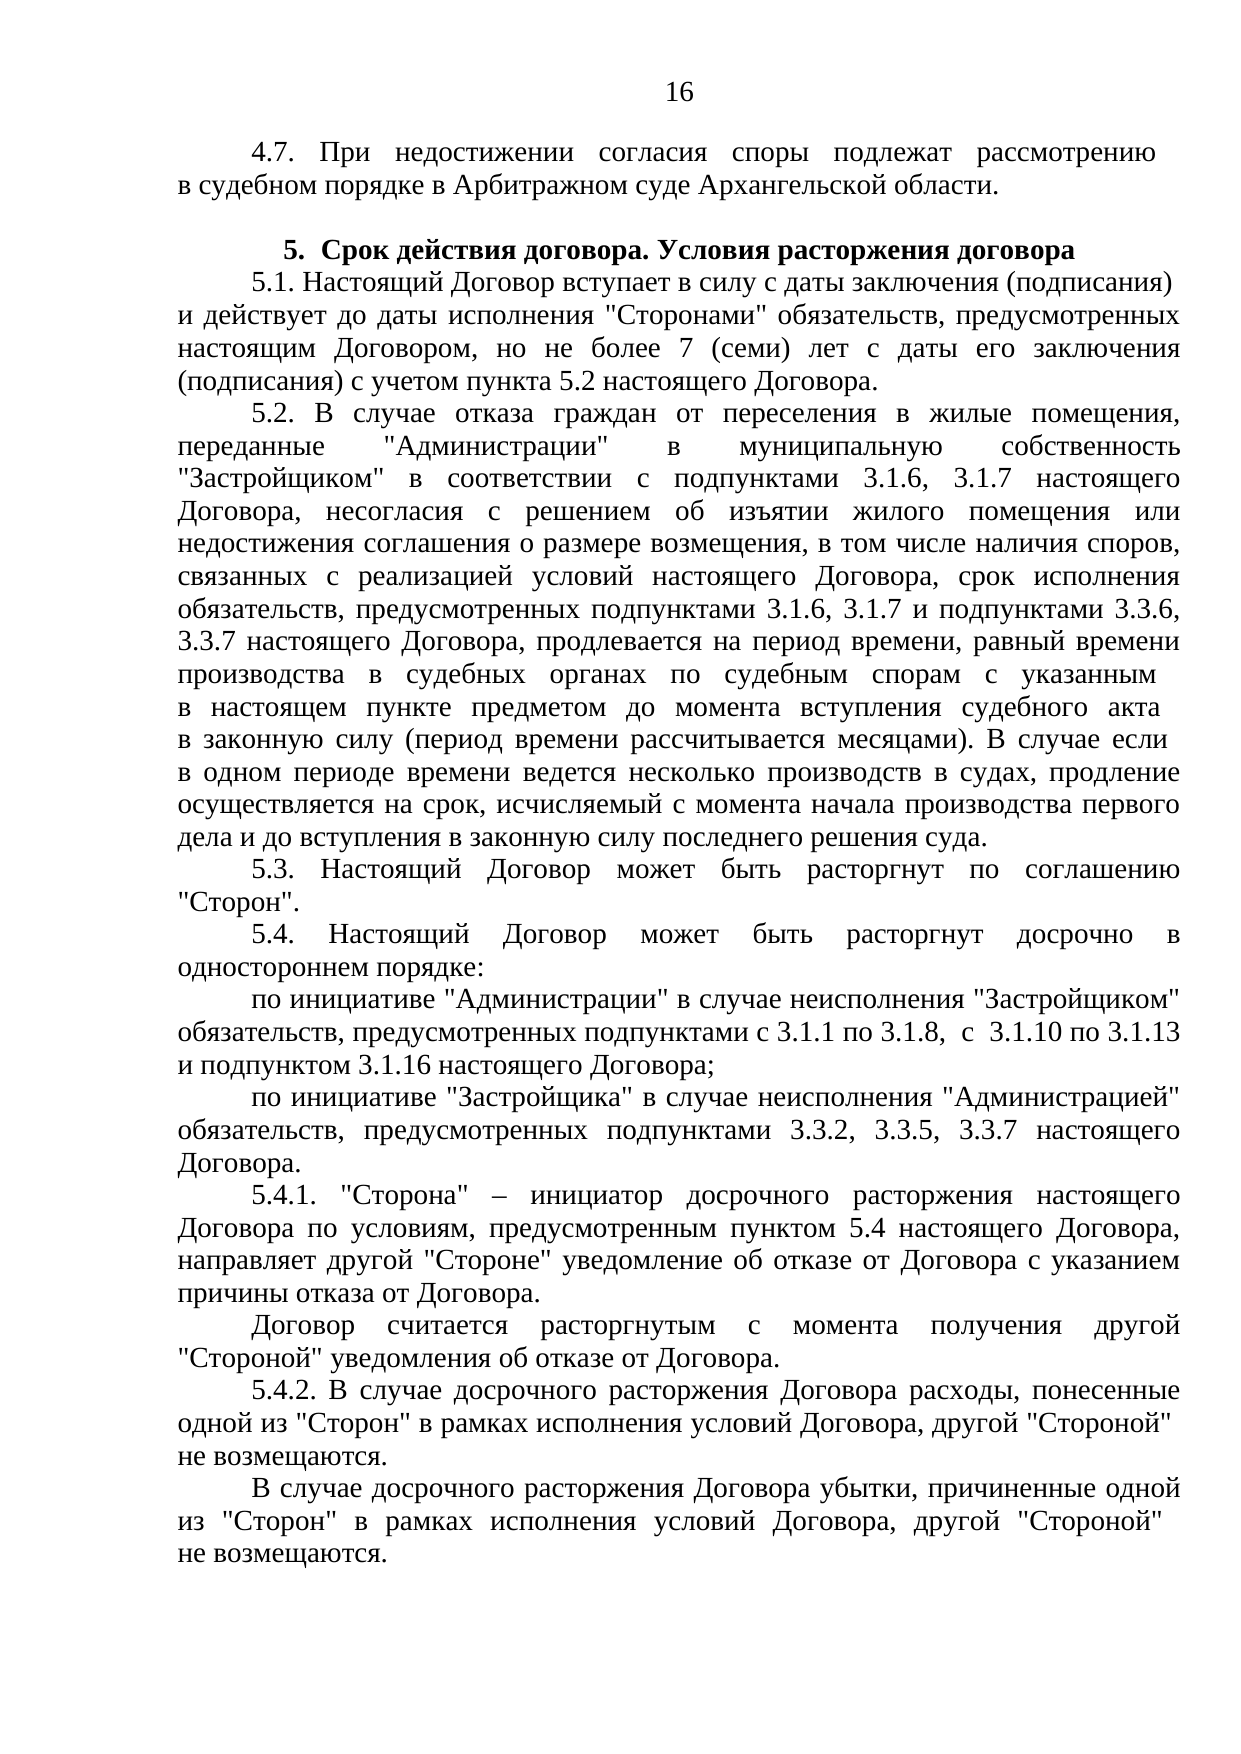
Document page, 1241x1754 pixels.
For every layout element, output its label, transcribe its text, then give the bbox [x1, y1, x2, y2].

list Срок действия договора. Условия расторжения договора [177, 233, 1181, 266]
text по инициативе "Застройщика" в случае неисполнения "Администрацией" обязательств, предусмотренных подпунктами 3.3.2, 3.3.5, 3.3.7 настоящего Договора. [177, 1081, 1181, 1178]
text В случае досрочного расторжения Договора убытки, причиненные одной из "Сторон" в рамках исполнения условий Договора, другой "Стороной" не возмещаются. [177, 1471, 1181, 1569]
text 5.4. Настоящий Договор может быть расторгнут досрочно в одностороннем порядке: [177, 918, 1181, 983]
text 5.2. В случае отказа граждан от переселения в жилые помещения, переданные "Администрации" в муниципальную собственность "Застройщиком" в соответствии с подпунктами 3.1.6, 3.1.7 настоящего Договора, несогласия с решением об изъятии жилого помещения или недостижения соглашения о размере возмещения, в том числе наличия споров, связанных с реализацией условий настоящего Договора, срок исполнения обязательств, предусмотренных подпунктами 3.1.6, 3.1.7 и подпунктами 3.3.6, 3.3.7 настоящего Договора, продлевается на период времени, равный времени производства в судебных органах по судебным спорам с указанным в настоящем пункте предметом до момента вступления судебного акта в законную силу (период времени рассчитывается месяцами). В случае если в одном периоде времени ведется несколько производств в судах, продление осуществляется на срок, исчисляемый с момента начала производства первого дела и до вступления в законную силу последнего решения суда. [177, 396, 1181, 853]
text 4.7. При недостижении согласия споры подлежат рассмотрению в судебном порядке в Арбитражном суде Архангельской области. [177, 136, 1181, 201]
text 5.4.1. "Сторона" – инициатор досрочного расторжения настоящего Договора по условиям, предусмотренным пунктом 5.4 настоящего Договора, направляет другой "Стороне" уведомление об отказе от Договора с указанием причины отказа от Договора. [177, 1178, 1181, 1308]
text 5.1. Настоящий Договор вступает в силу с даты заключения (подписания) и действует до даты исполнения "Сторонами" обязательств, предусмотренных настоящим Договором, но не более 7 (семи) лет с даты его заключения (подписания) с учетом пункта 5.2 настоящего Договора. [177, 266, 1181, 396]
text по инициативе "Администрации" в случае неисполнения "Застройщиком" обязательств, предусмотренных подпунктами с 3.1.1 по 3.1.8, с 3.1.10 по 3.1.13 и подпунктом 3.1.16 настоящего Договора; [177, 983, 1181, 1081]
text Договор считается расторгнутым с момента получения другой "Стороной" уведомления об отказе от Договора. [177, 1308, 1181, 1374]
text 5.3. Настоящий Договор может быть расторгнут по соглашению "Сторон". [177, 853, 1181, 918]
text 5.4.2. В случае досрочного расторжения Договора расходы, понесенные одной из "Сторон" в рамках исполнения условий Договора, другой "Стороной" не возмещаются. [177, 1374, 1181, 1471]
